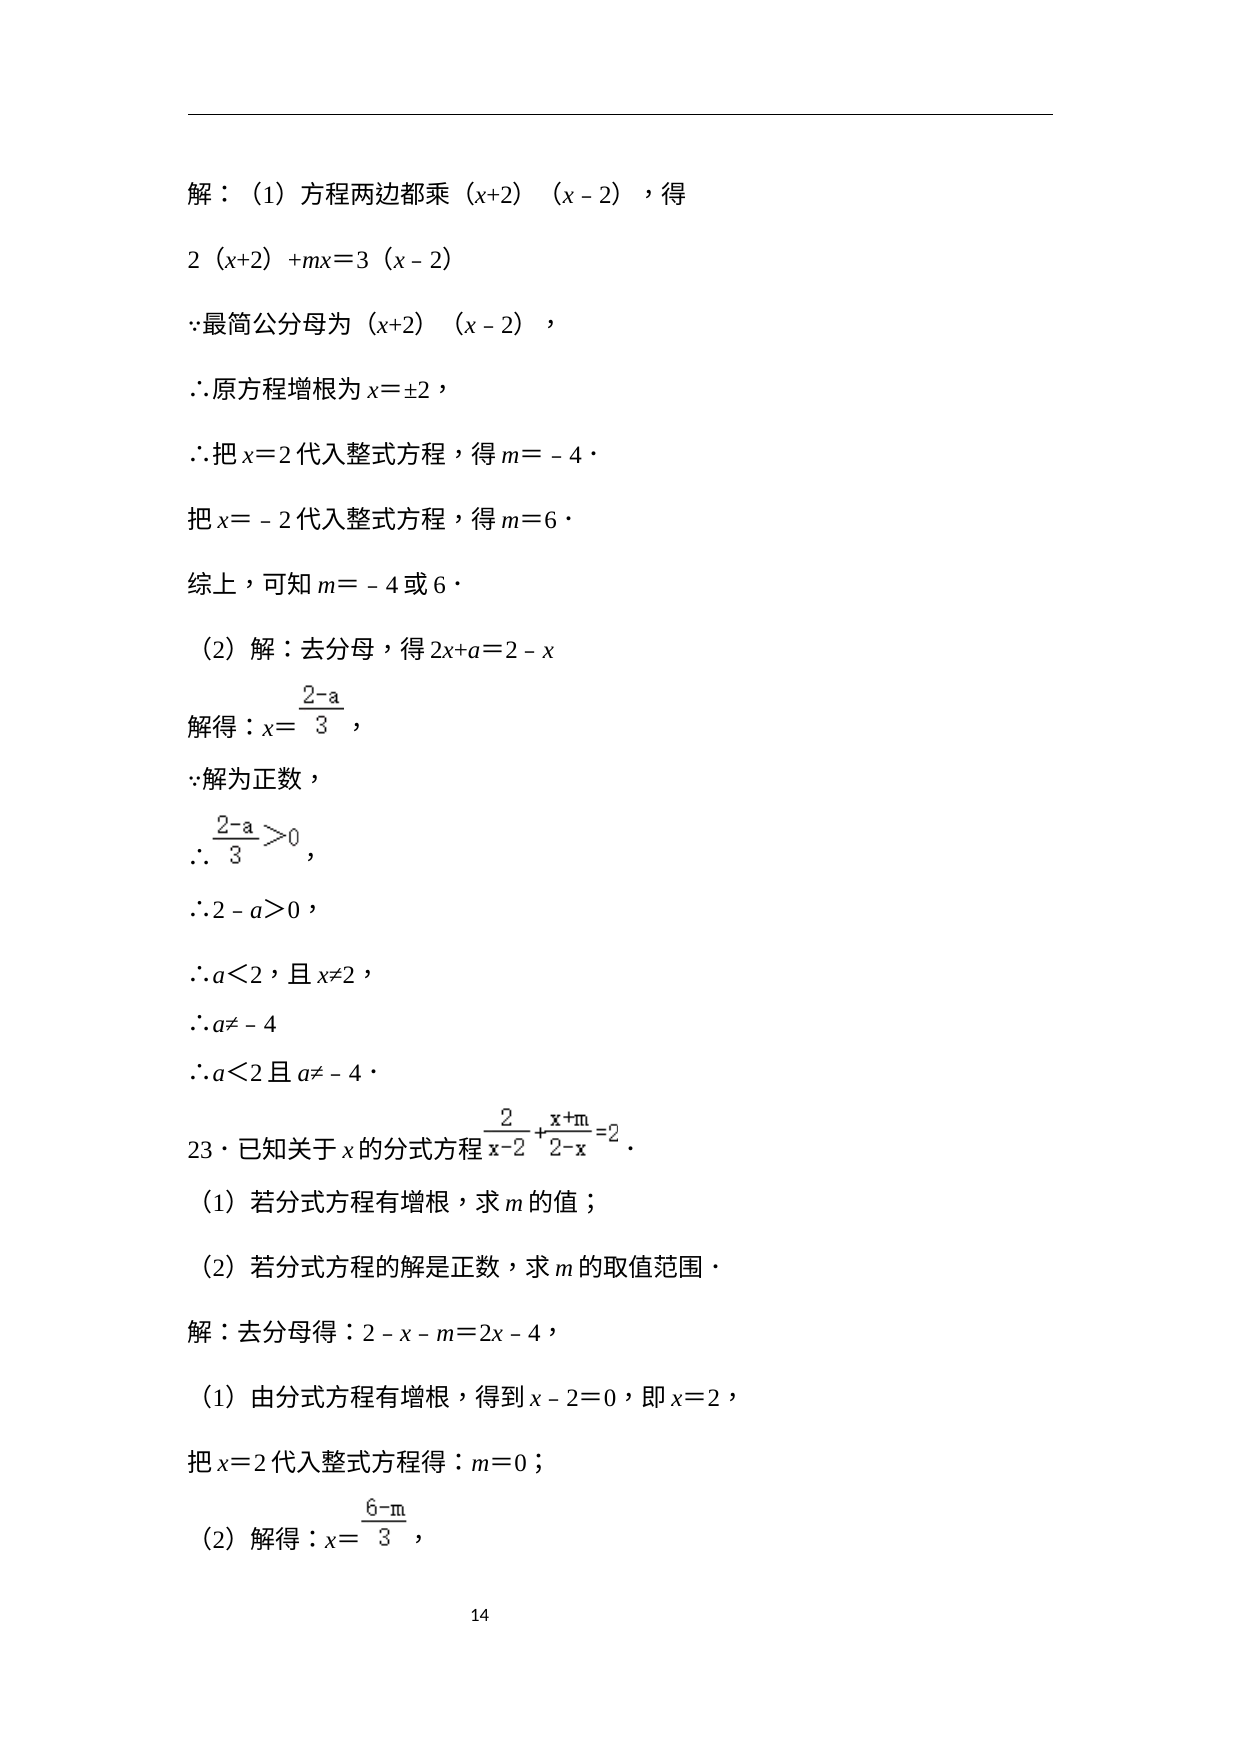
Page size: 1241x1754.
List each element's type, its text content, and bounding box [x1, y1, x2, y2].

text ∴原方程增根为x＝±2， [187, 357, 1053, 422]
text ∴a≠﹣4 [187, 1007, 1053, 1039]
text 2（x+2）+mx＝3（x﹣2） [187, 227, 1053, 292]
text 23．已知关于x的分式方程． [187, 1104, 1053, 1169]
text 把x＝﹣2代入整式方程，得m＝6． [187, 487, 1053, 552]
text ∴a＜2且a≠﹣4． [187, 1039, 1053, 1104]
text 解得：x＝， [187, 682, 1053, 747]
text ∵解为正数， [187, 747, 1053, 812]
text （1）若分式方程有增根，求m的值； [187, 1169, 1053, 1234]
text ∴把x＝2代入整式方程，得m＝﹣4． [187, 422, 1053, 487]
picture [212, 811, 299, 867]
text ∴， [187, 812, 1053, 877]
picture [361, 1494, 407, 1549]
text 解：去分母得：2﹣x﹣m＝2x﹣4， [187, 1299, 1053, 1364]
picture [483, 1104, 618, 1159]
text ∴a＜2，且x≠2， [187, 942, 1053, 1007]
text （2）若分式方程的解是正数，求m的取值范围． [187, 1234, 1053, 1299]
text ∴2﹣a＞0， [187, 877, 1053, 942]
text （1）由分式方程有增根，得到x﹣2＝0，即x＝2， [187, 1364, 1053, 1429]
text 把x＝2代入整式方程得：m＝0； [187, 1429, 1053, 1494]
text 综上，可知m＝﹣4或6． [187, 552, 1053, 617]
text （2）解得：x＝， [187, 1494, 1053, 1559]
text ∵最简公分母为（x+2）（x﹣2）， [187, 292, 1053, 357]
text （2）解：去分母，得2x+a＝2﹣x [187, 617, 1053, 682]
text 解：（1）方程两边都乘（x+2）（x﹣2），得 [187, 162, 1053, 227]
picture [298, 681, 344, 737]
